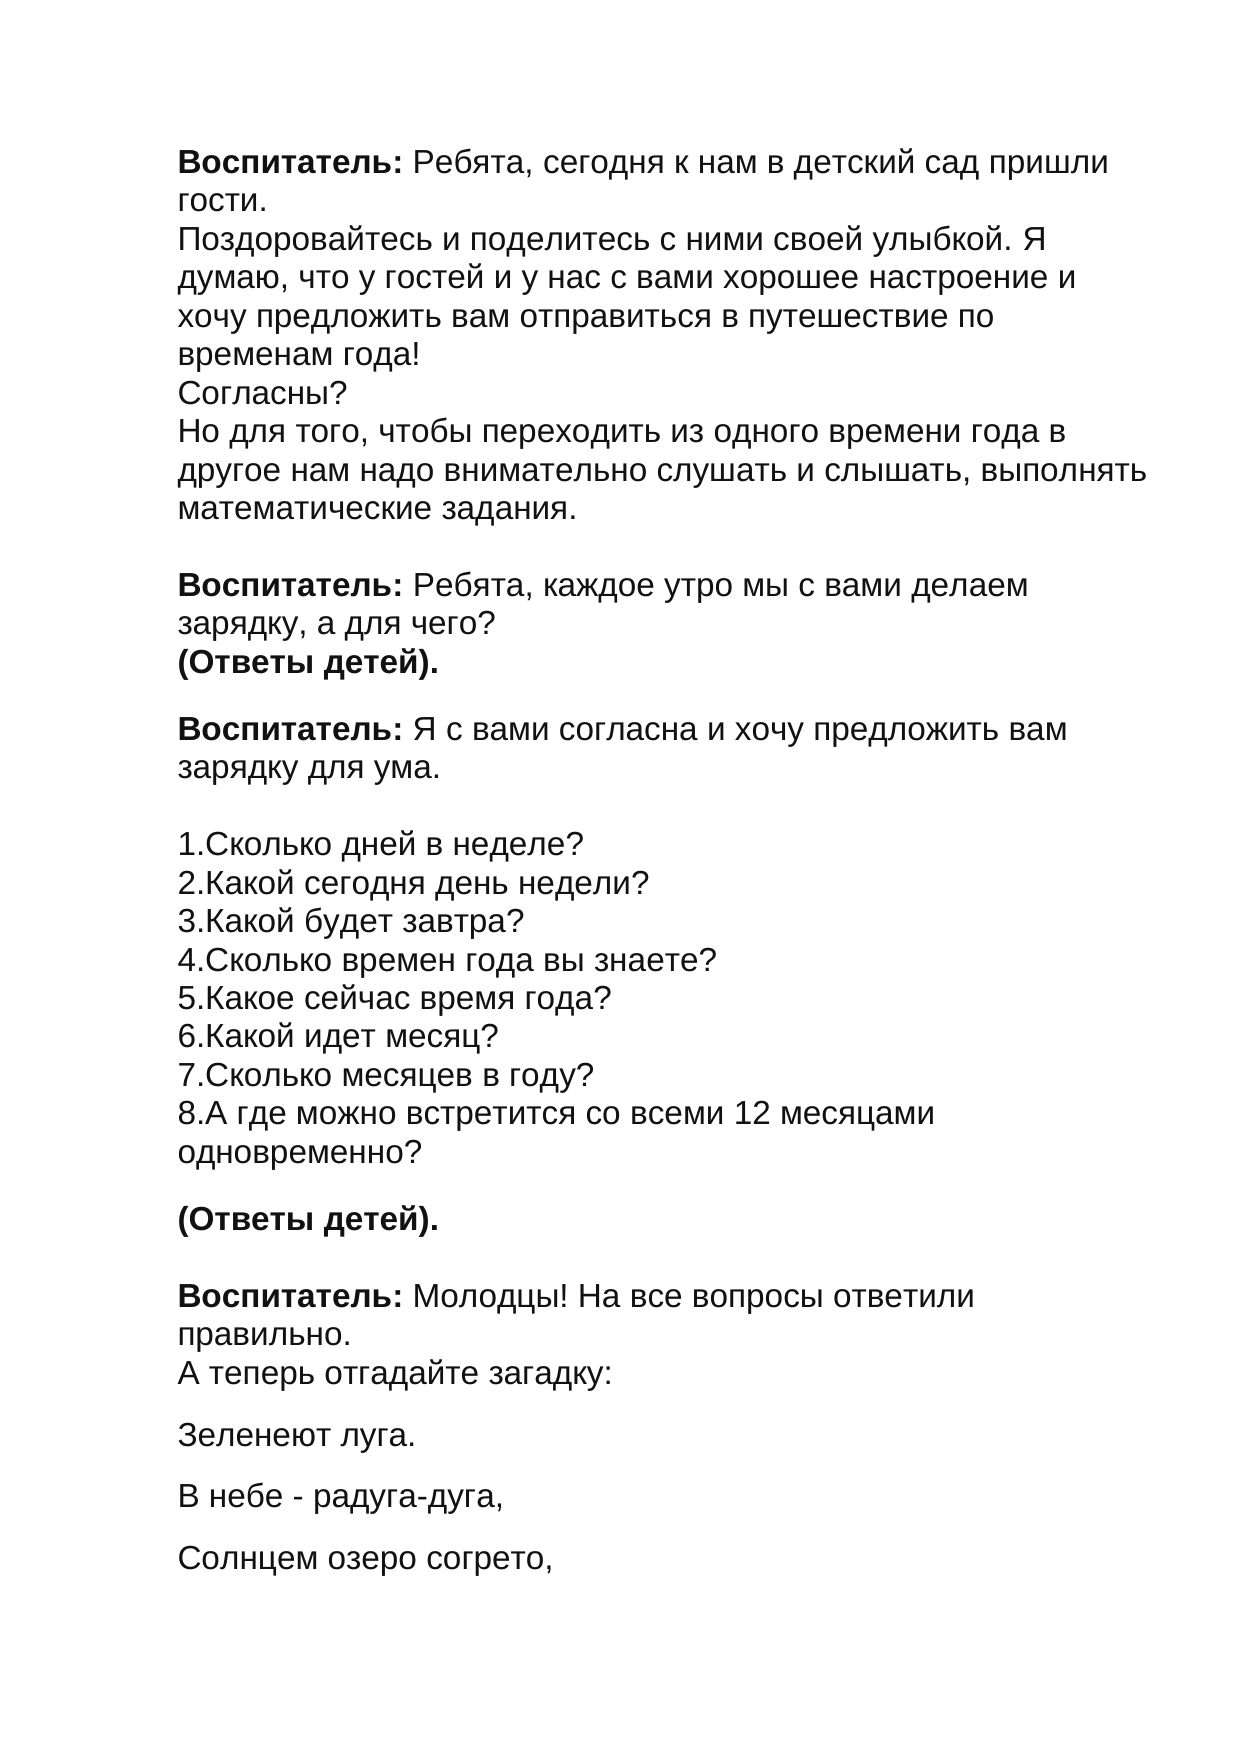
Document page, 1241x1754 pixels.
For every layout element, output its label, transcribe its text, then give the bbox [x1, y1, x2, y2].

text 4.Сколько времен года вы знаете? [177, 939, 1152, 978]
text Но для того, чтобы переходить из одного времени года в другое нам надо внимательно слушать и слышать, выполнять математические задания. [177, 411, 1152, 526]
text 2.Какой сегодня день недели? [177, 863, 1152, 901]
text Зеленеют луга. [177, 1414, 1152, 1453]
text (Ответы детей). [177, 642, 1152, 680]
text Поздоровайтесь и поделитесь с ними своей улыбкой. Я думаю, что у гостей и у нас с вами хорошее настроение и хочу предложить вам отправиться в путешествие по временам года! [177, 219, 1152, 373]
text Воспитатель: Ребята, каждое утро мы с вами делаем зарядку, а для чего? [177, 565, 1152, 642]
text 1.Сколько дней в неделе? [177, 824, 1152, 863]
text 8.А где можно встретится со всеми 12 месяцами одновременно? [177, 1093, 1152, 1170]
text 5.Какое сейчас время года? [177, 978, 1152, 1016]
text Воспитатель: Молодцы! На все вопросы ответили правильно. [177, 1276, 1152, 1353]
text 3.Какой будет завтра? [177, 901, 1152, 939]
text Воспитатель: Я с вами согласна и хочу предложить вам зарядку для ума. [177, 709, 1152, 786]
text Воспитатель: Ребята, сегодня к нам в детский сад пришли гости. [177, 142, 1152, 219]
text 7.Сколько месяцев в году? [177, 1055, 1152, 1093]
text 6.Какой идет месяц? [177, 1016, 1152, 1055]
text В небе - радуга-дуга, [177, 1476, 1152, 1515]
text (Ответы детей). [177, 1199, 1152, 1237]
text Солнцем озеро согрето, [177, 1538, 1152, 1577]
text Согласны? [177, 373, 1152, 411]
text А теперь отгадайте загадку: [177, 1353, 1152, 1391]
